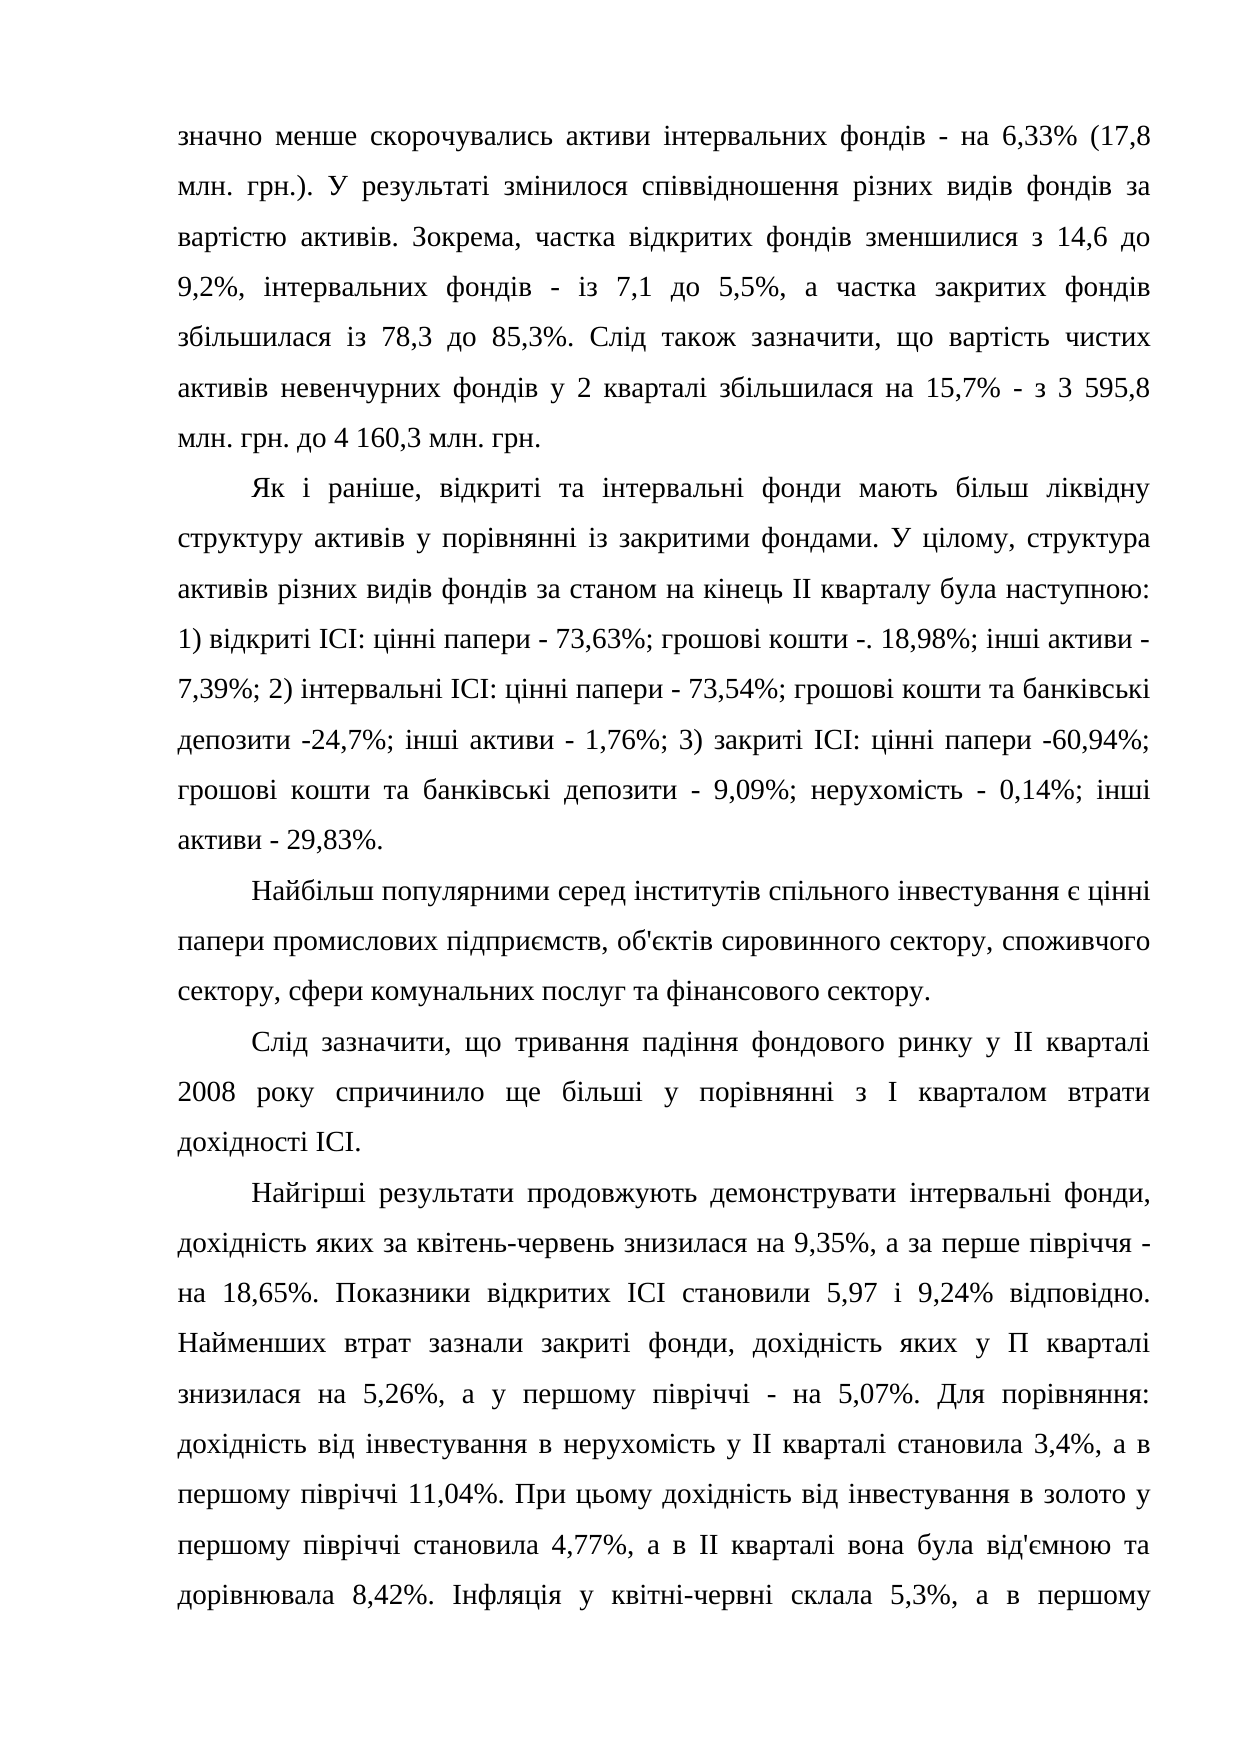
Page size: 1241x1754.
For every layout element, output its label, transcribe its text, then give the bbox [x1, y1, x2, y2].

text Слід зазначити, що тривання падіння фондового ринку у II кварталі 2008 року спричинило ще більші у порівнянні з І кварталом втрати дохідності ІСІ. [177, 1024, 1152, 1158]
text Найбільш популярними серед інститутів спільного інвестування є цінні папери промислових підприємств, об'єктів сировинного сектору, споживчого сектору, сфери комунальних послуг та фінансового сектору. [177, 873, 1152, 1007]
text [177, 1175, 1152, 1611]
text Як і раніше, відкриті та інтервальні фонди мають більш ліквідну структуру активів у порівнянні із закритими фондами. У цілому, структура активів різних видів фондів за станом на кінець II кварталу була наступною: 1) відкриті ІСІ: цінні папери - 73,63%; грошові кошти -. 18,98%; інші активи - 7,39%; 2) інтервальні ІСІ: цінні папери - 73,54%; грошові кошти та банківські депозити -24,7%; інші активи - 1,76%; 3) закриті ІСІ: цінні папери -60,94%; грошові кошти та банківські депозити - 9,09%; нерухомість - 0,14%; інші активи - 29,83%. [177, 470, 1152, 856]
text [177, 118, 1152, 453]
